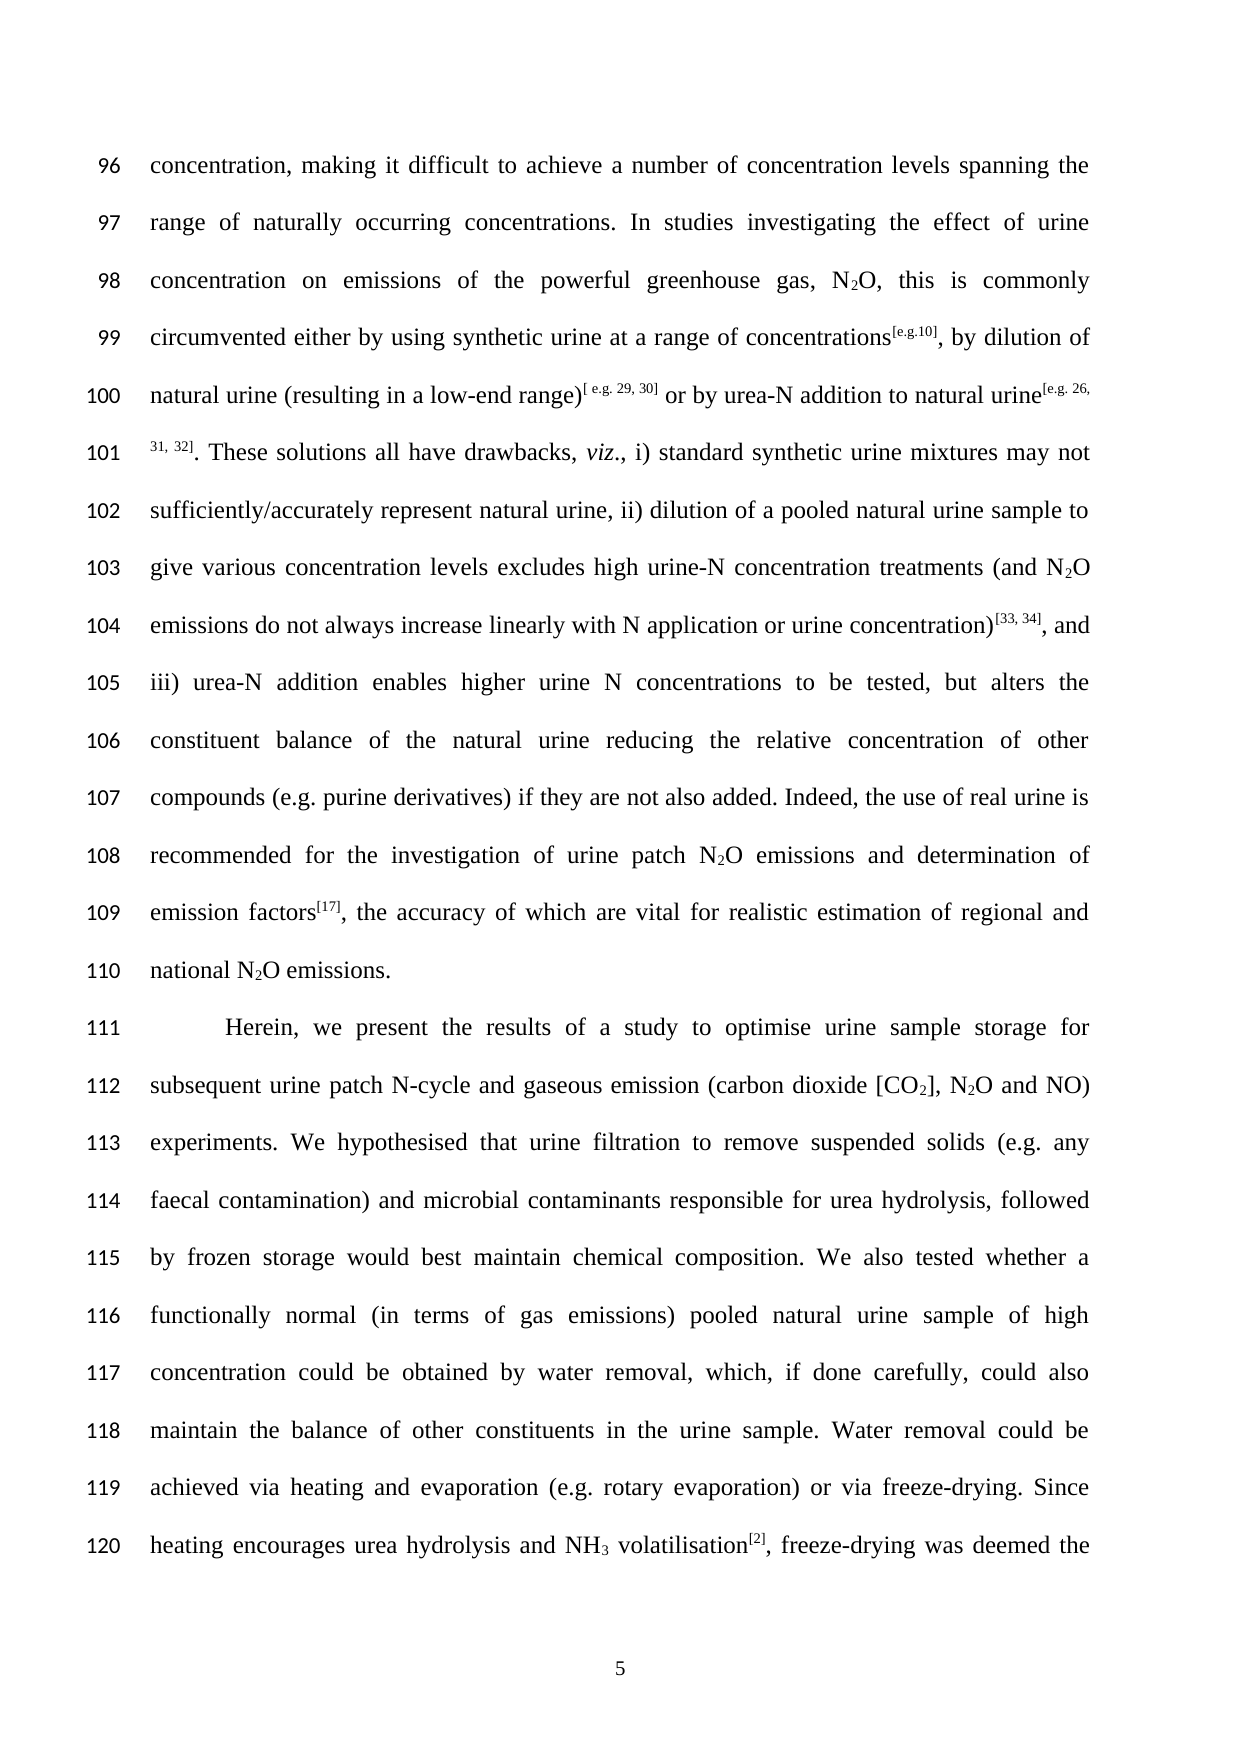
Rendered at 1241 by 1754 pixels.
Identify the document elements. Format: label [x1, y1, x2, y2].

text [150, 1012, 1090, 1559]
text [150, 150, 1090, 984]
